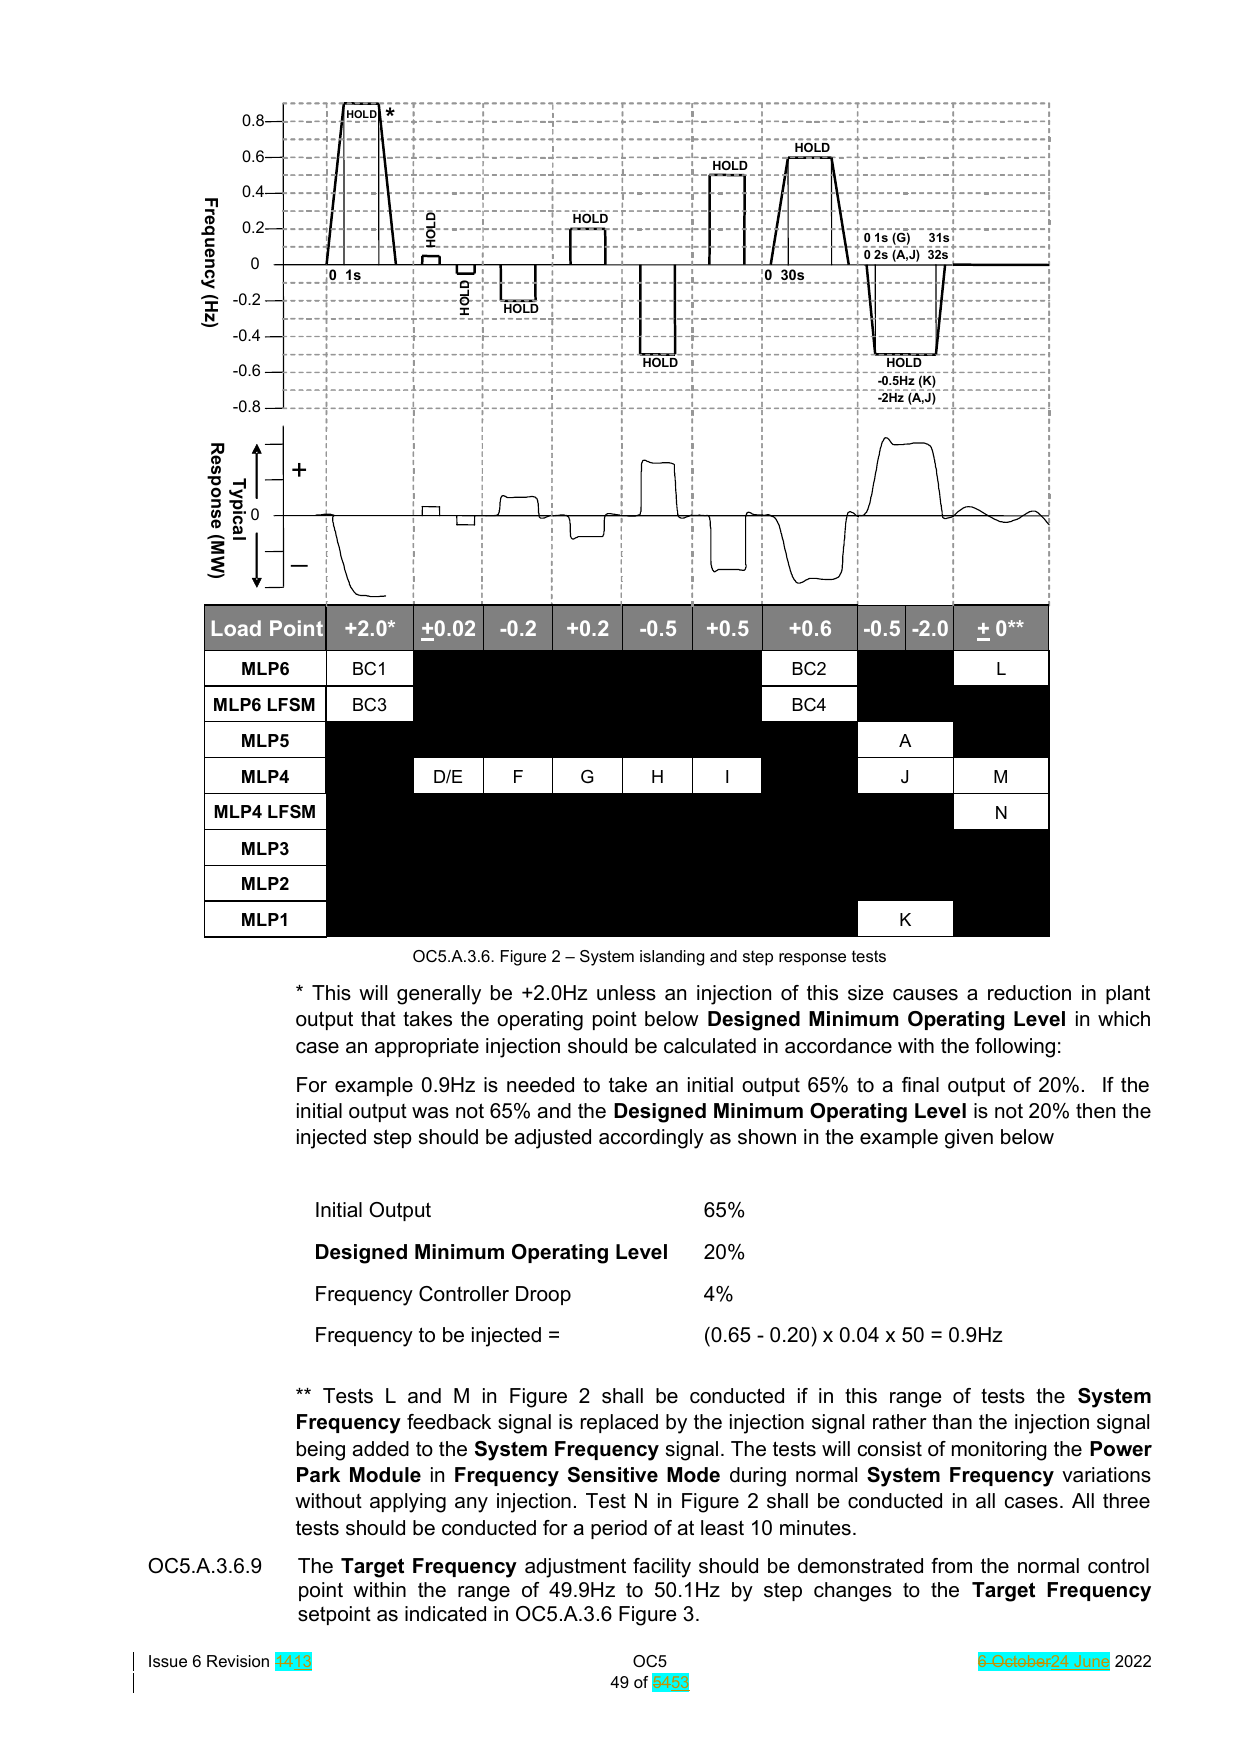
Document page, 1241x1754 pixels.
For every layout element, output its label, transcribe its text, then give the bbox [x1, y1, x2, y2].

table_cell (0.65 - 0.20) x 0.04 x 50 = 0.9Hz [696, 1316, 1152, 1357]
text OC5.A.3.6. Figure 2 – System islanding and step response tests [148, 947, 1152, 966]
table_header Initial Output [307, 1190, 696, 1232]
text ** Tests L and M in Figure 2 shall be conducted if in this range of tests the System Frequency feedback signal is replaced by the injection signal rather than the injection signal being added to the System Frequency signal. The tests will consist of monitoring the Power Park Module in Frequency Sensitive Mode during normal System Frequency variations without applying any injection. Test N in Figure 2 shall be conducted in all cases. All three tests should be conducted for a period of at least 10 minutes. [148, 1384, 1152, 1539]
table_cell 20% [696, 1232, 1152, 1274]
text * This will generally be +2.0Hz unless an injection of this size causes a reduction in plant output that takes the operating point below Designed Minimum Operating Level in which case an appropriate injection should be calculated in accordance with the following: [148, 981, 1152, 1057]
table_cell Frequency to be injected = [307, 1316, 696, 1357]
table_header 65% [696, 1190, 1152, 1232]
table_cell 4% [696, 1274, 1152, 1316]
text For example 0.9Hz is needed to take an initial output 65% to a final output of 20%. If the initial output was not 65% and the Designed Minimum Operating Level is not 20% then the injected step should be adjusted accordingly as shown in the example given below [148, 1072, 1152, 1149]
table_cell Frequency Controller Droop [307, 1274, 696, 1316]
text OC5.A.3.6.9 The Target Frequency adjustment facility should be demonstrated from the normal control point within the range of 49.9Hz to 50.1Hz by step changes to the Target Frequency setpoint as indicated in OC5.A.3.6 Figure 3. [148, 1554, 1152, 1626]
table_cell Designed Minimum Operating Level [307, 1232, 696, 1274]
